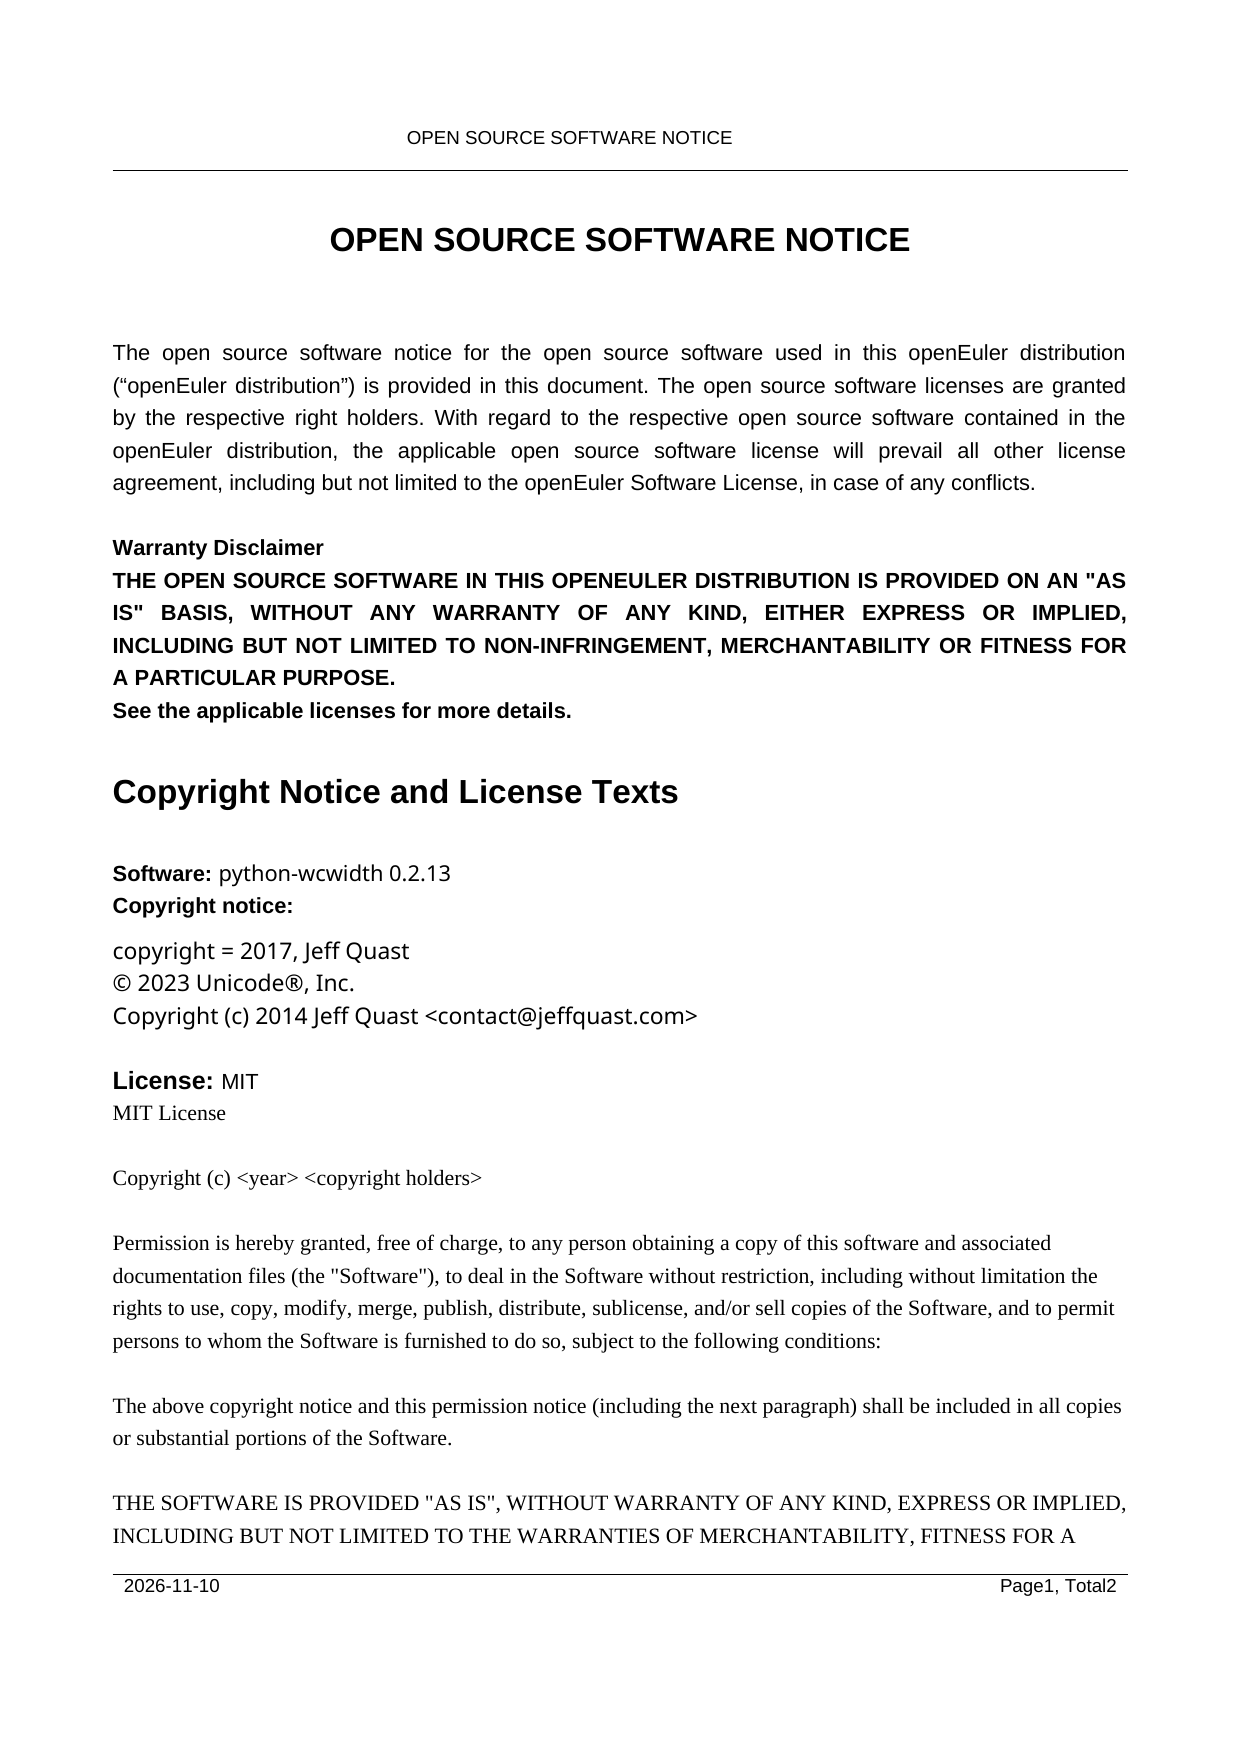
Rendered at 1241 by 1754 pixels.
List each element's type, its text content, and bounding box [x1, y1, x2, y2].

text copyright = 2017, Jeff Quast © 2023 Unicode®, Inc. Copyright (c) 2014 Jeff Quast <contact@jeffquast.com> [112, 934, 1128, 1064]
text The open source software notice for the open source software used in this openEuler distribution (“openEuler distribution”) is provided in this document. The open source software licenses are granted by the respective right holders. With regard to the respective open source software contained in the openEuler distribution, the applicable open source software license will prevail all other license agreement, including but not limited to the openEuler Software License, in case of any conflicts. [112, 336, 1128, 499]
text Copyright Notice and License Texts [112, 759, 1128, 824]
text Warranty Disclaimer [112, 531, 1128, 564]
text OPEN SOURCE SOFTWARE NOTICE [112, 206, 1128, 271]
text License: MIT [112, 1064, 1128, 1096]
text THE OPEN SOURCE SOFTWARE IN THIS OPENEULER DISTRIBUTION IS PROVIDED ON AN "AS IS" BASIS, WITHOUT ANY WARRANTY OF ANY KIND, EITHER EXPRESS OR IMPLIED, INCLUDING BUT NOT LIMITED TO NON-INFRINGEMENT, MERCHANTABILITY OR FITNESS FOR A PARTICULAR PURPOSE. See the applicable licenses for more details. [112, 564, 1128, 726]
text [112, 1096, 1128, 1551]
text Copyright notice: [112, 889, 1128, 921]
title Software: python-wcwidth 0.2.13 [112, 856, 1128, 889]
